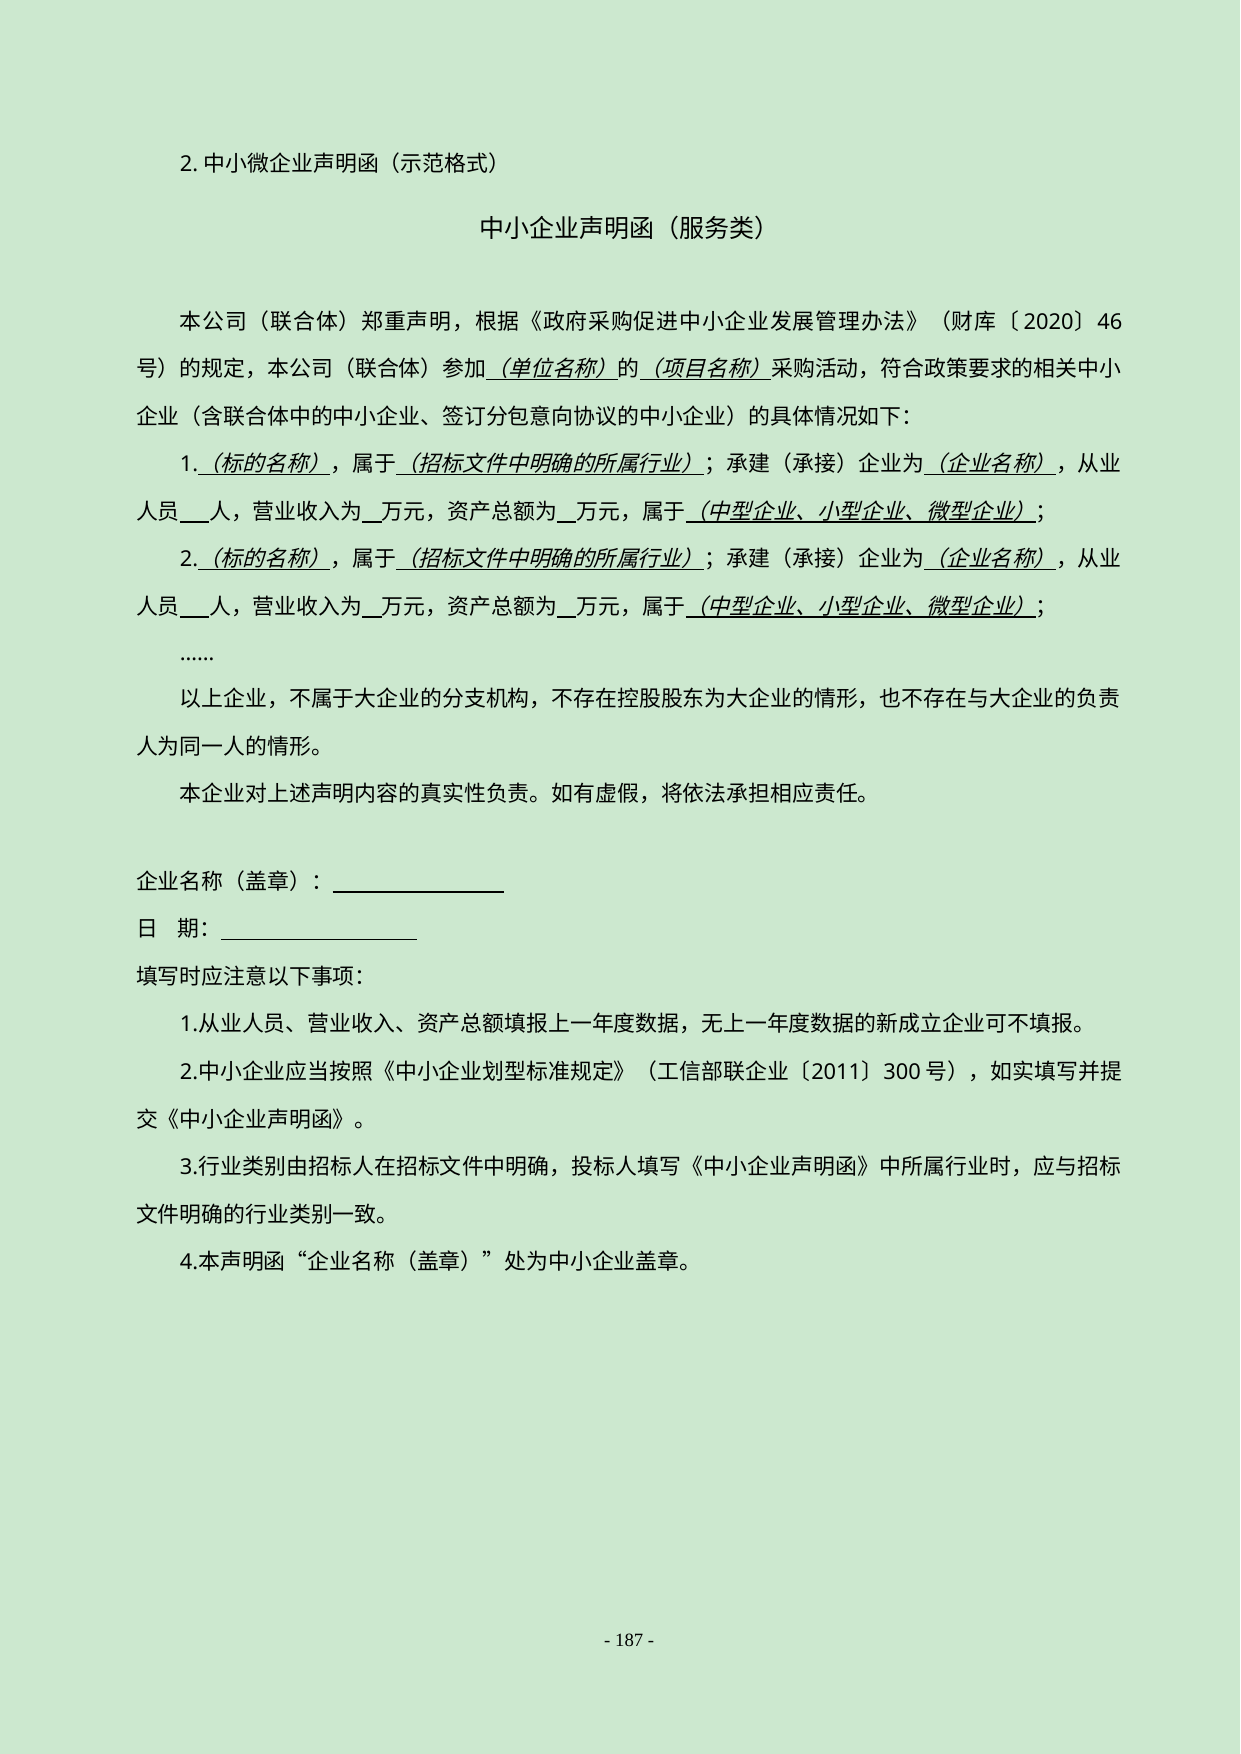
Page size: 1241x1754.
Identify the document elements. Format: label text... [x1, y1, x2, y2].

text …… [136, 637, 1122, 666]
text 3.行业类别由招标人在招标文件中明确，投标人填写《中小企业声明函》中所属行业时，应与招标文件明确的行业类别一致。 [136, 1149, 1122, 1228]
text 填写时应注意以下事项： [136, 959, 1122, 991]
text 2.中小企业应当按照《中小企业划型标准规定》（工信部联企业〔2011〕300号），如实填写并提交《中小企业声明函》。 [136, 1054, 1122, 1133]
text 本企业对上述声明内容的真实性负责。如有虚假，将依法承担相应责任。 [136, 776, 1122, 808]
text 企业名称（盖章）： [136, 864, 1122, 896]
text 2. 中小微企业声明函（示范格式） [136, 146, 1122, 178]
text 1.（标的名称），属于（招标文件中明确的所属行业）；承建（承接）企业为（企业名称），从业人员 人，营业收入为 万元，资产总额为 万元，属于（中型企业、小型企业、微型企业）； [136, 446, 1122, 526]
text 4.本声明函“企业名称（盖章）”处为中小企业盖章。 [136, 1244, 1122, 1276]
text 本公司（联合体）郑重声明，根据《政府采购促进中小企业发展管理办法》（财库〔2020〕46号）的规定，本公司（联合体）参加（单位名称）的（项目名称）采购活动，符合政策要求的相关中小企业（含联合体中的中小企业、签订分包意向协议的中小企业）的具体情况如下： [136, 304, 1122, 431]
text 日 期： [136, 911, 1040, 943]
text 2.（标的名称），属于（招标文件中明确的所属行业）；承建（承接）企业为（企业名称），从业人员 人，营业收入为 万元，资产总额为 万元，属于（中型企业、小型企业、微型企业）； [136, 541, 1122, 621]
text 中小企业声明函（服务类） [136, 194, 1122, 259]
text 1.从业人员、营业收入、资产总额填报上一年度数据，无上一年度数据的新成立企业可不填报。 [136, 1006, 1122, 1038]
text 以上企业，不属于大企业的分支机构，不存在控股股东为大企业的情形，也不存在与大企业的负责人为同一人的情形。 [136, 681, 1122, 760]
